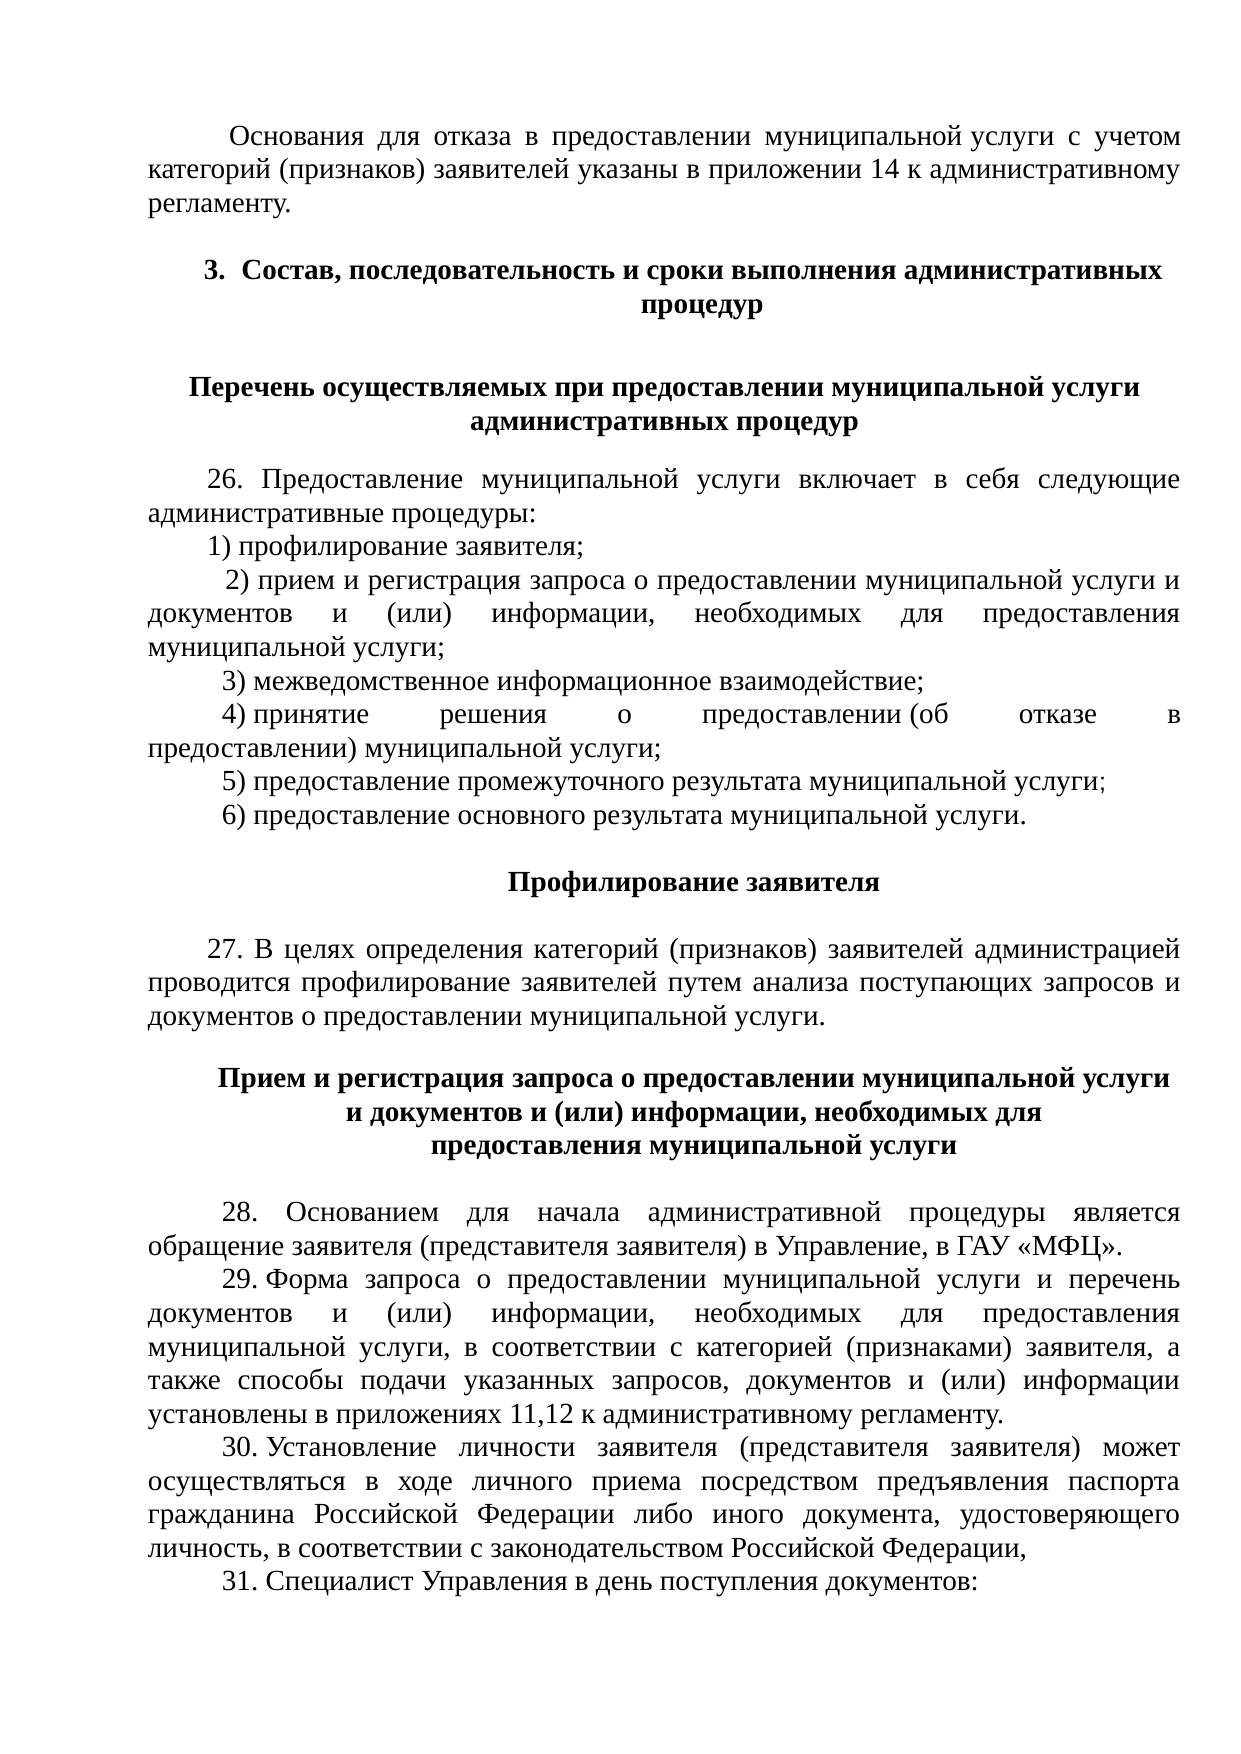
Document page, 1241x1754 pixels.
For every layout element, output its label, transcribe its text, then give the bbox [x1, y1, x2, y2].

text 3) межведомственное информационное взаимодействие; [148, 663, 1181, 696]
text предоставления муниципальной услуги [148, 1127, 1181, 1161]
text 28. Основанием для начала административной процедуры является обращение заявителя (представителя заявителя) в Управление, в ГАУ «МФЦ». [148, 1194, 1181, 1262]
text Основания для отказа в предоставлении муниципальной услуги с учетом категорий (признаков) заявителей указаны в приложении 14 к административному регламенту. [148, 118, 1181, 219]
list Состав, последовательность и сроки выполнения административных процедур [185, 252, 1181, 319]
text Прием и регистрация запроса о предоставлении муниципальной услуги [148, 1060, 1181, 1094]
text 29. Форма запроса о предоставлении муниципальной услуги и перечень документов и (или) информации, необходимых для предоставления муниципальной услуги, в соответствии с категорией (признаками) заявителя, а также способы подачи указанных запросов, документов и (или) информации установлены в приложениях 11,12 к административному регламенту. [148, 1262, 1181, 1429]
text и документов и (или) информации, необходимых для [148, 1094, 1181, 1127]
text 1) профилирование заявителя; [148, 528, 1181, 562]
text 31. Специалист Управления в день поступления документов: [148, 1563, 1181, 1597]
text 30. Установление личности заявителя (представителя заявителя) может осуществляться в ходе личного приема посредством предъявления паспорта гражданина Российской Федерации либо иного документа, удостоверяющего личность, в соответствии с законодательством Российской Федерации, [148, 1429, 1181, 1563]
text 27. В целях определения категорий (признаков) заявителей администрацией проводится профилирование заявителей путем анализа поступающих запросов и документов о предоставлении муниципальной услуги. [148, 931, 1181, 1032]
text 6) предоставление основного результата муниципальной услуги. [148, 797, 1181, 830]
text 2) прием и регистрация запроса о предоставлении муниципальной услуги и документов и (или) информации, необходимых для предоставления муниципальной услуги; [148, 562, 1181, 663]
text 5) предоставление промежуточного результата муниципальной услуги; [148, 763, 1181, 797]
text Перечень осуществляемых при предоставлении муниципальной услуги административных процедур [148, 369, 1181, 436]
text 26. Предоставление муниципальной услуги включает в себя следующие административные процедуры: [148, 461, 1181, 528]
text Профилирование заявителя [148, 864, 1181, 897]
text 4) принятие решения о предоставлении (об отказе в предоставлении) муниципальной услуги; [148, 696, 1181, 763]
